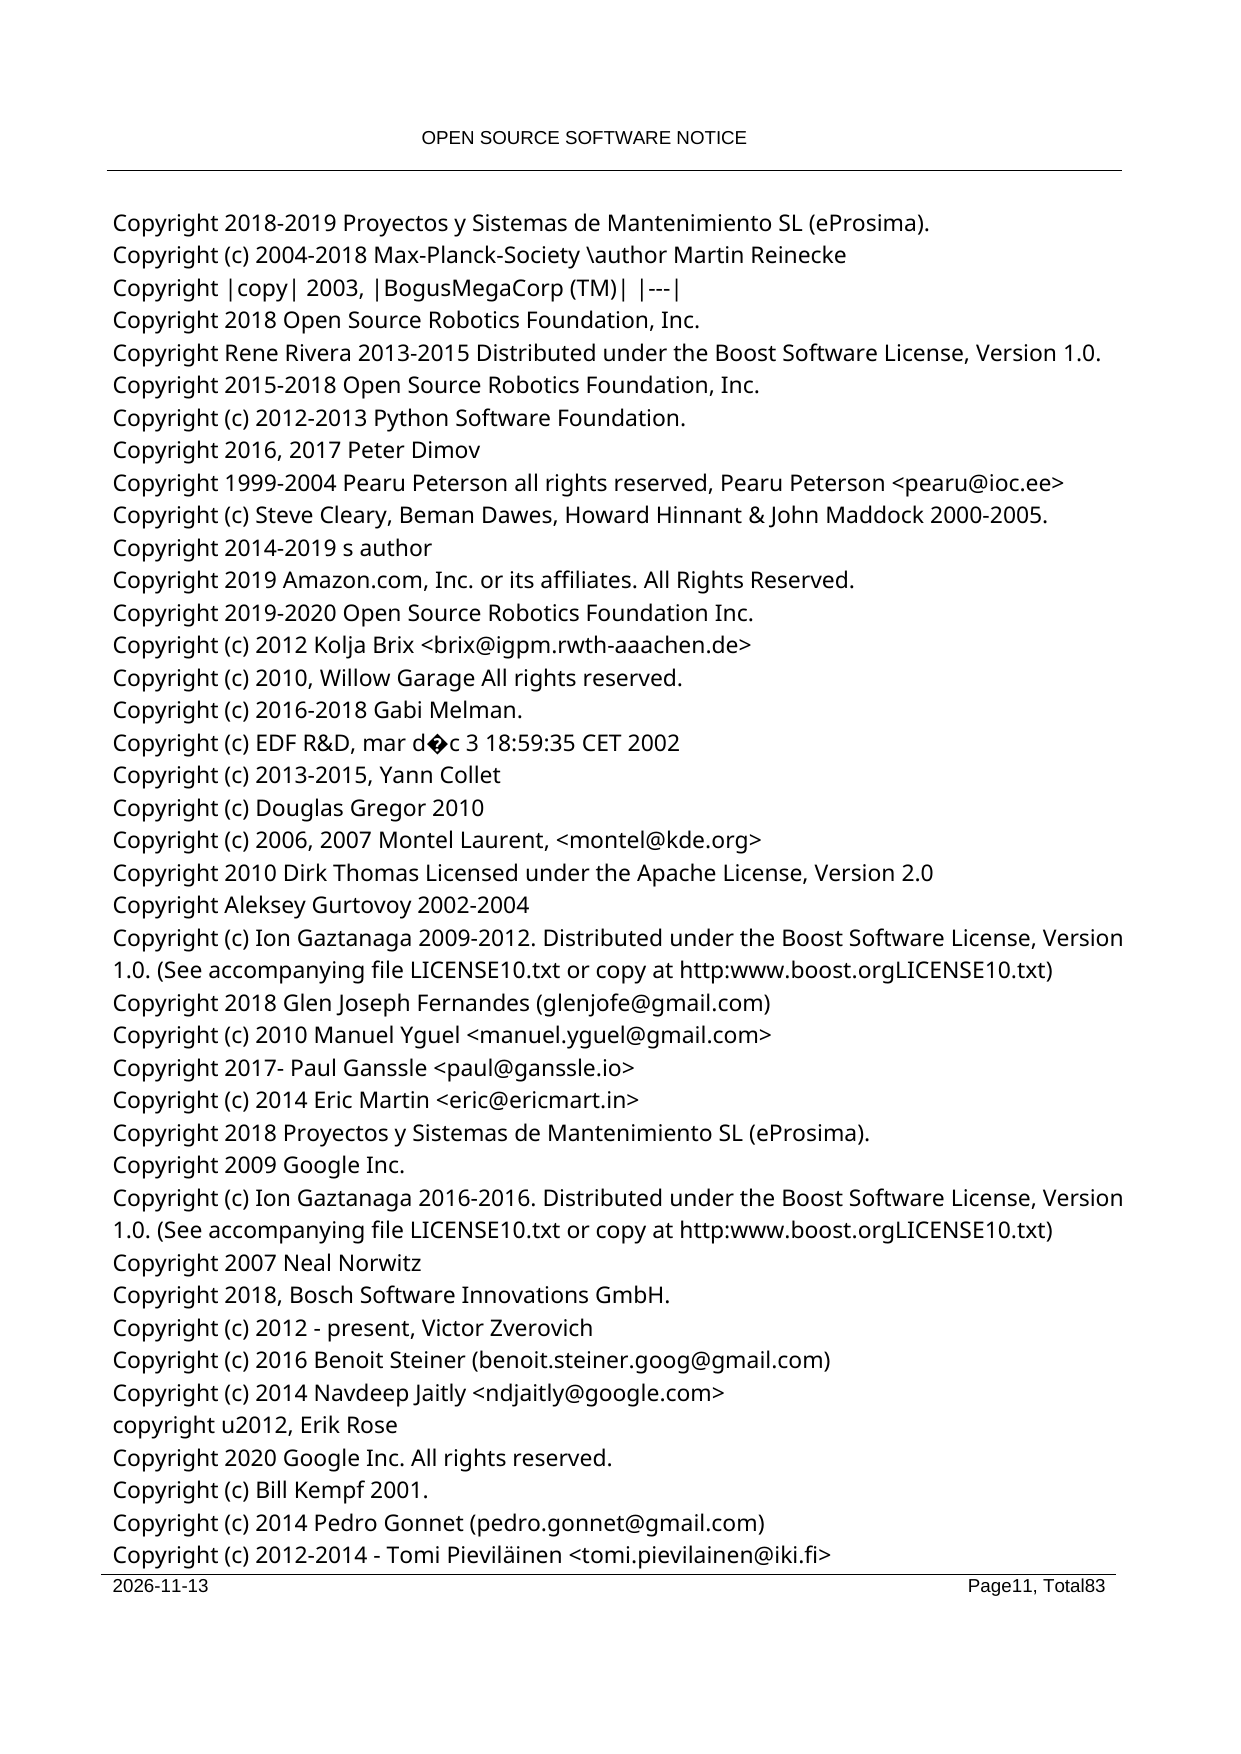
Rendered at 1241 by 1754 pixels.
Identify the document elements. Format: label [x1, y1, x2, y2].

text [112, 206, 1128, 1571]
